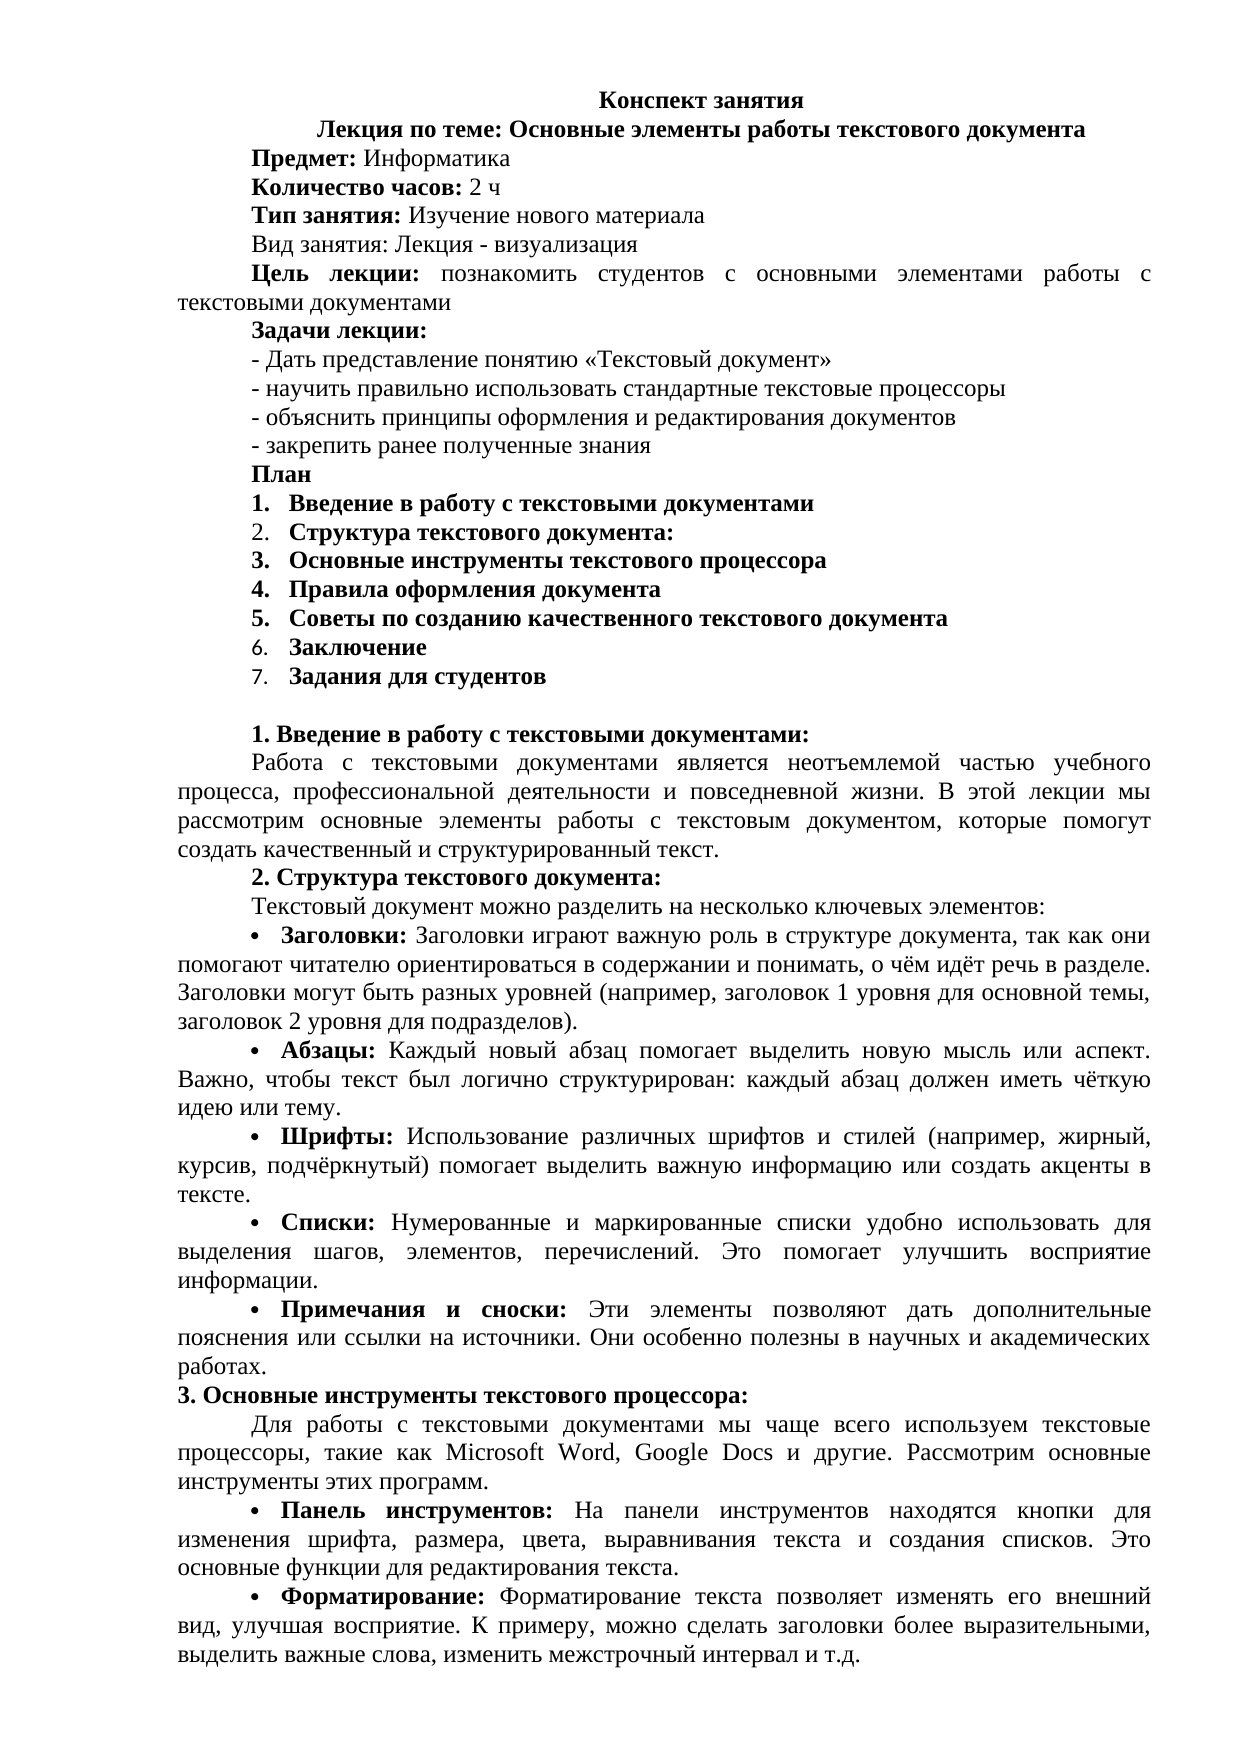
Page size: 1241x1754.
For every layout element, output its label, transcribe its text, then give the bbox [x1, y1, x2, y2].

text План [177, 459, 1152, 488]
text Для работы с текстовыми документами мы чаще всего используем текстовые процессоры, такие как Microsoft Word, Google Docs и другие. Рассмотрим основные инструменты этих программ. [177, 1409, 1152, 1495]
text Вид занятия: Лекция - визуализация [177, 229, 1152, 258]
list Введение в работу с текстовыми документами [251, 488, 1152, 517]
text Тип занятия: Изучение нового материала [177, 201, 1152, 229]
text - научить правильно использовать стандартные текстовые процессоры [177, 373, 1152, 402]
text Предмет: Информатика [177, 143, 1152, 172]
list Советы по созданию качественного текстового документа [251, 603, 1152, 632]
list Основные инструменты текстового процессора [251, 546, 1152, 574]
text Задачи лекции: [177, 316, 1152, 344]
text Текстовый документ можно разделить на несколько ключевых элементов: [177, 891, 1152, 920]
list Правила оформления документа [251, 574, 1152, 603]
text - Дать представление понятию «Текстовый документ» [177, 344, 1152, 373]
text 3. Основные инструменты текстового процессора: [177, 1380, 1152, 1409]
list Заключение [251, 632, 1152, 661]
text - закрепить ранее полученные знания [177, 431, 1152, 459]
list Панель инструментов: На панели инструментов находятся кнопки для изменения шрифта, размера, цвета, выравнивания текста и создания списков. Это основные функции для редактирования текста. [177, 1495, 1152, 1581]
list Заголовки: Заголовки играют важную роль в структуре документа, так как они помогают читателю ориентироваться в содержании и понимать, о чём идёт речь в разделе. Заголовки могут быть разных уровней (например, заголовок 1 уровня для основной темы, заголовок 2 уровня для подразделов). [177, 920, 1152, 1035]
list Примечания и сноски: Эти элементы позволяют дать дополнительные пояснения или ссылки на источники. Они особенно полезны в научных и академических работах. [177, 1294, 1152, 1380]
list Структура текстового документа: [251, 517, 1152, 546]
list Списки: Нумерованные и маркированные списки удобно использовать для выделения шагов, элементов, перечислений. Это помогает улучшить восприятие информации. [177, 1207, 1152, 1294]
text 1. Введение в работу с текстовыми документами: [177, 719, 1152, 747]
list Форматирование: Форматирование текста позволяет изменять его внешний вид, улучшая восприятие. К примеру, можно сделать заголовки более выразительными, выделить важные слова, изменить межстрочный интервал и т.д. [177, 1581, 1152, 1667]
text 2. Структура текстового документа: [177, 862, 1152, 891]
text Лекция по теме: Основные элементы работы текстового документа [177, 114, 1152, 143]
text Цель лекции: познакомить студентов с основными элементами работы с текстовыми документами [177, 258, 1152, 316]
text Количество часов: 2 ч [177, 172, 1152, 201]
list Задания для студентов [251, 661, 1152, 690]
text - объяснить принципы оформления и редактирования документов [177, 402, 1152, 431]
text Конспект занятия [177, 86, 1152, 114]
list Шрифты: Использование различных шрифтов и стилей (например, жирный, курсив, подчёркнутый) помогает выделить важную информацию или создать акценты в тексте. [177, 1121, 1152, 1207]
list Абзацы: Каждый новый абзац помогает выделить новую мысль или аспект. Важно, чтобы текст был логично структурирован: каждый абзац должен иметь чёткую идею или тему. [177, 1035, 1152, 1121]
text Работа с текстовыми документами является неотъемлемой частью учебного процесса, профессиональной деятельности и повседневной жизни. В этой лекции мы рассмотрим основные элементы работы с текстовым документом, которые помогут создать качественный и структурированный текст. [177, 747, 1152, 862]
